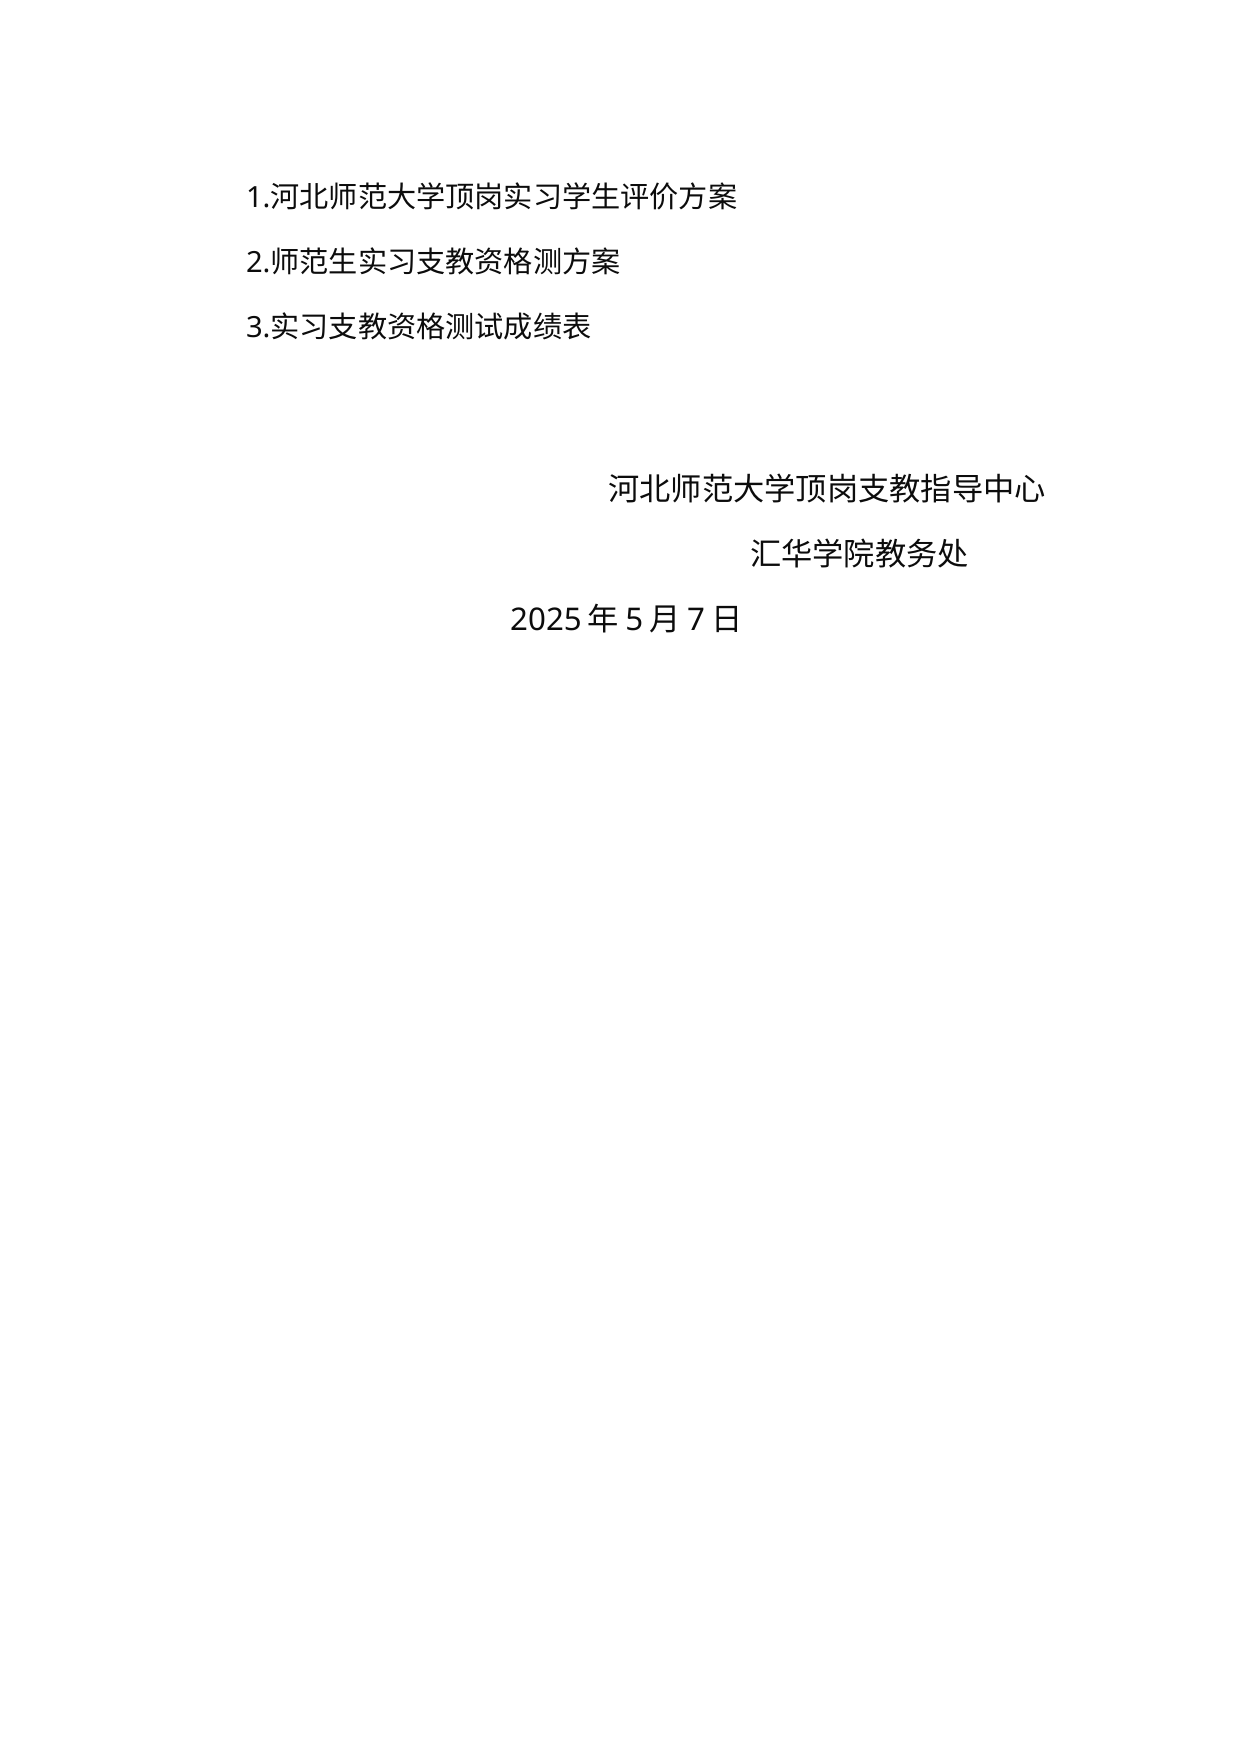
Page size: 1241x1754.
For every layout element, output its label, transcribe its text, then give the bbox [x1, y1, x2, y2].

text 2025年5月7日 [187, 584, 1053, 649]
text 1.河北师范大学顶岗实习学生评价方案 [187, 162, 1053, 227]
text 3.实习支教资格测试成绩表 [187, 292, 1053, 357]
text 2.师范生实习支教资格测方案 [187, 227, 1053, 292]
text 汇华学院教务处 [187, 519, 1053, 584]
text 河北师范大学顶岗支教指导中心 [187, 454, 1053, 519]
